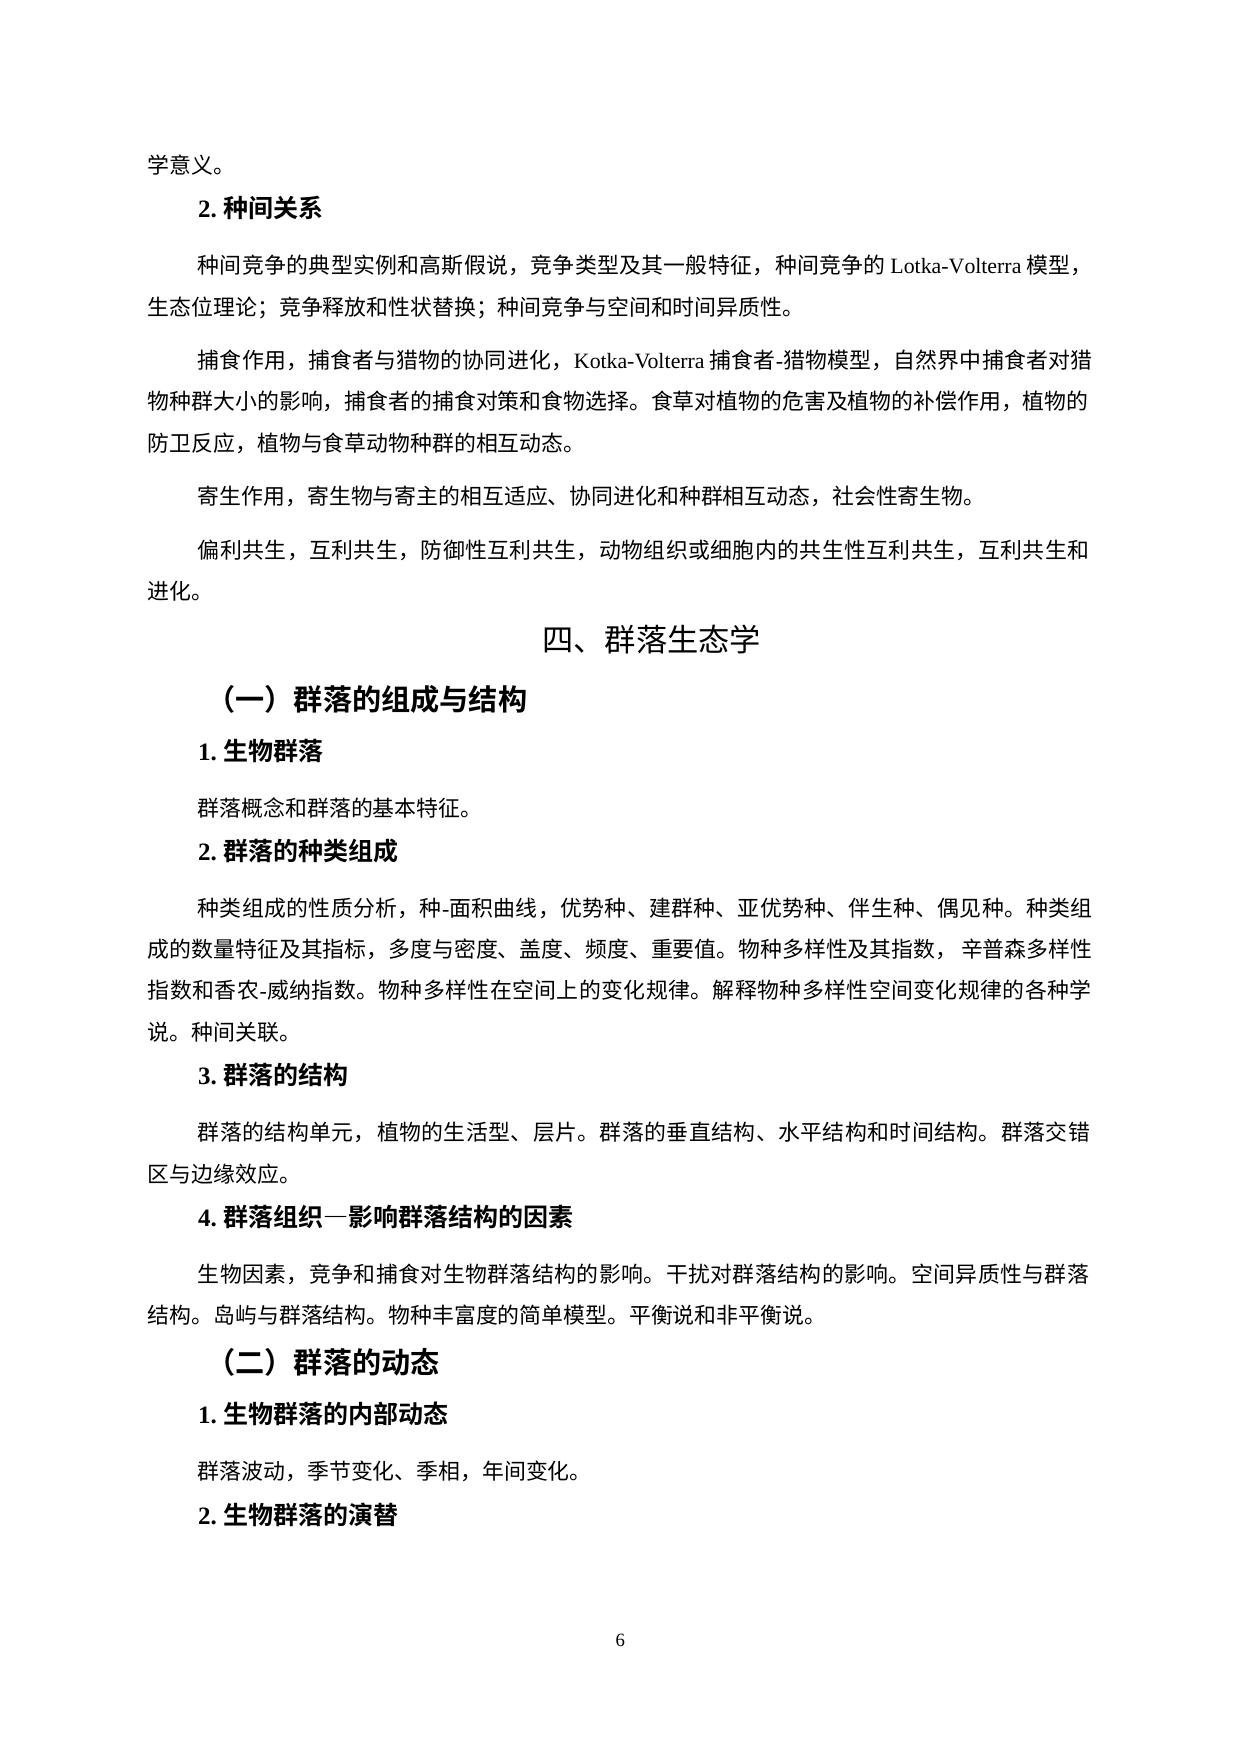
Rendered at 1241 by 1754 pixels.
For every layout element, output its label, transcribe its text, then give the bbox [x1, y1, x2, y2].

text 群落概念和群落的基本特征。 [148, 791, 1092, 822]
text 1. 生物群落的内部动态 [148, 1394, 1092, 1431]
text 4. 群落组织—影响群落结构的因素 [148, 1198, 1092, 1234]
text 生物因素，竞争和捕食对生物群落结构的影响。干扰对群落结构的影响。空间异质性与群落结构。岛屿与群落结构。物种丰富度的简单模型。平衡说和非平衡说。 [148, 1257, 1092, 1330]
text （一）群落的组成与结构 [148, 676, 1092, 718]
text 种类组成的性质分析，种-面积曲线，优势种、建群种、亚优势种、伴生种、偶见种。种类组成的数量特征及其指标，多度与密度、盖度、频度、重要值。物种多样性及其指数，辛普森多样性指数和香农-威纳指数。物种多样性在空间上的变化规律。解释物种多样性空间变化规律的各种学说。种间关联。 [148, 891, 1092, 1046]
text 群落的结构单元，植物的生活型、层片。群落的垂直结构、水平结构和时间结构。群落交错区与边缘效应。 [148, 1115, 1092, 1188]
text 寄生作用，寄生物与寄主的相互适应、协同进化和种群相互动态，社会性寄生物。 [148, 479, 1092, 511]
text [148, 148, 1092, 179]
text 3. 群落的结构 [148, 1056, 1092, 1092]
text 四、群落生态学 [148, 615, 1092, 660]
text 2. 生物群落的演替 [148, 1495, 1092, 1531]
text 种间竞争的典型实例和高斯假说，竞争类型及其一般特征，种间竞争的Lotka-Volterra模型，生态位理论；竞争释放和性状替换；种间竞争与空间和时间异质性。 [148, 248, 1092, 321]
text 2. 群落的种类组成 [148, 832, 1092, 868]
text 偏利共生，互利共生，防御性互利共生，动物组织或细胞内的共生性互利共生，互利共生和进化。 [148, 533, 1092, 606]
text 1. 生物群落 [148, 731, 1092, 767]
text 捕食作用，捕食者与猎物的协同进化，Kotka-Volterra捕食者-猎物模型，自然界中捕食者对猎物种群大小的影响，捕食者的捕食对策和食物选择。食草对植物的危害及植物的补偿作用，植物的防卫反应，植物与食草动物种群的相互动态。 [148, 343, 1092, 457]
text 群落波动，季节变化、季相，年间变化。 [148, 1454, 1092, 1486]
text （二）群落的动态 [148, 1339, 1092, 1382]
text 2. 种间关系 [148, 189, 1092, 225]
